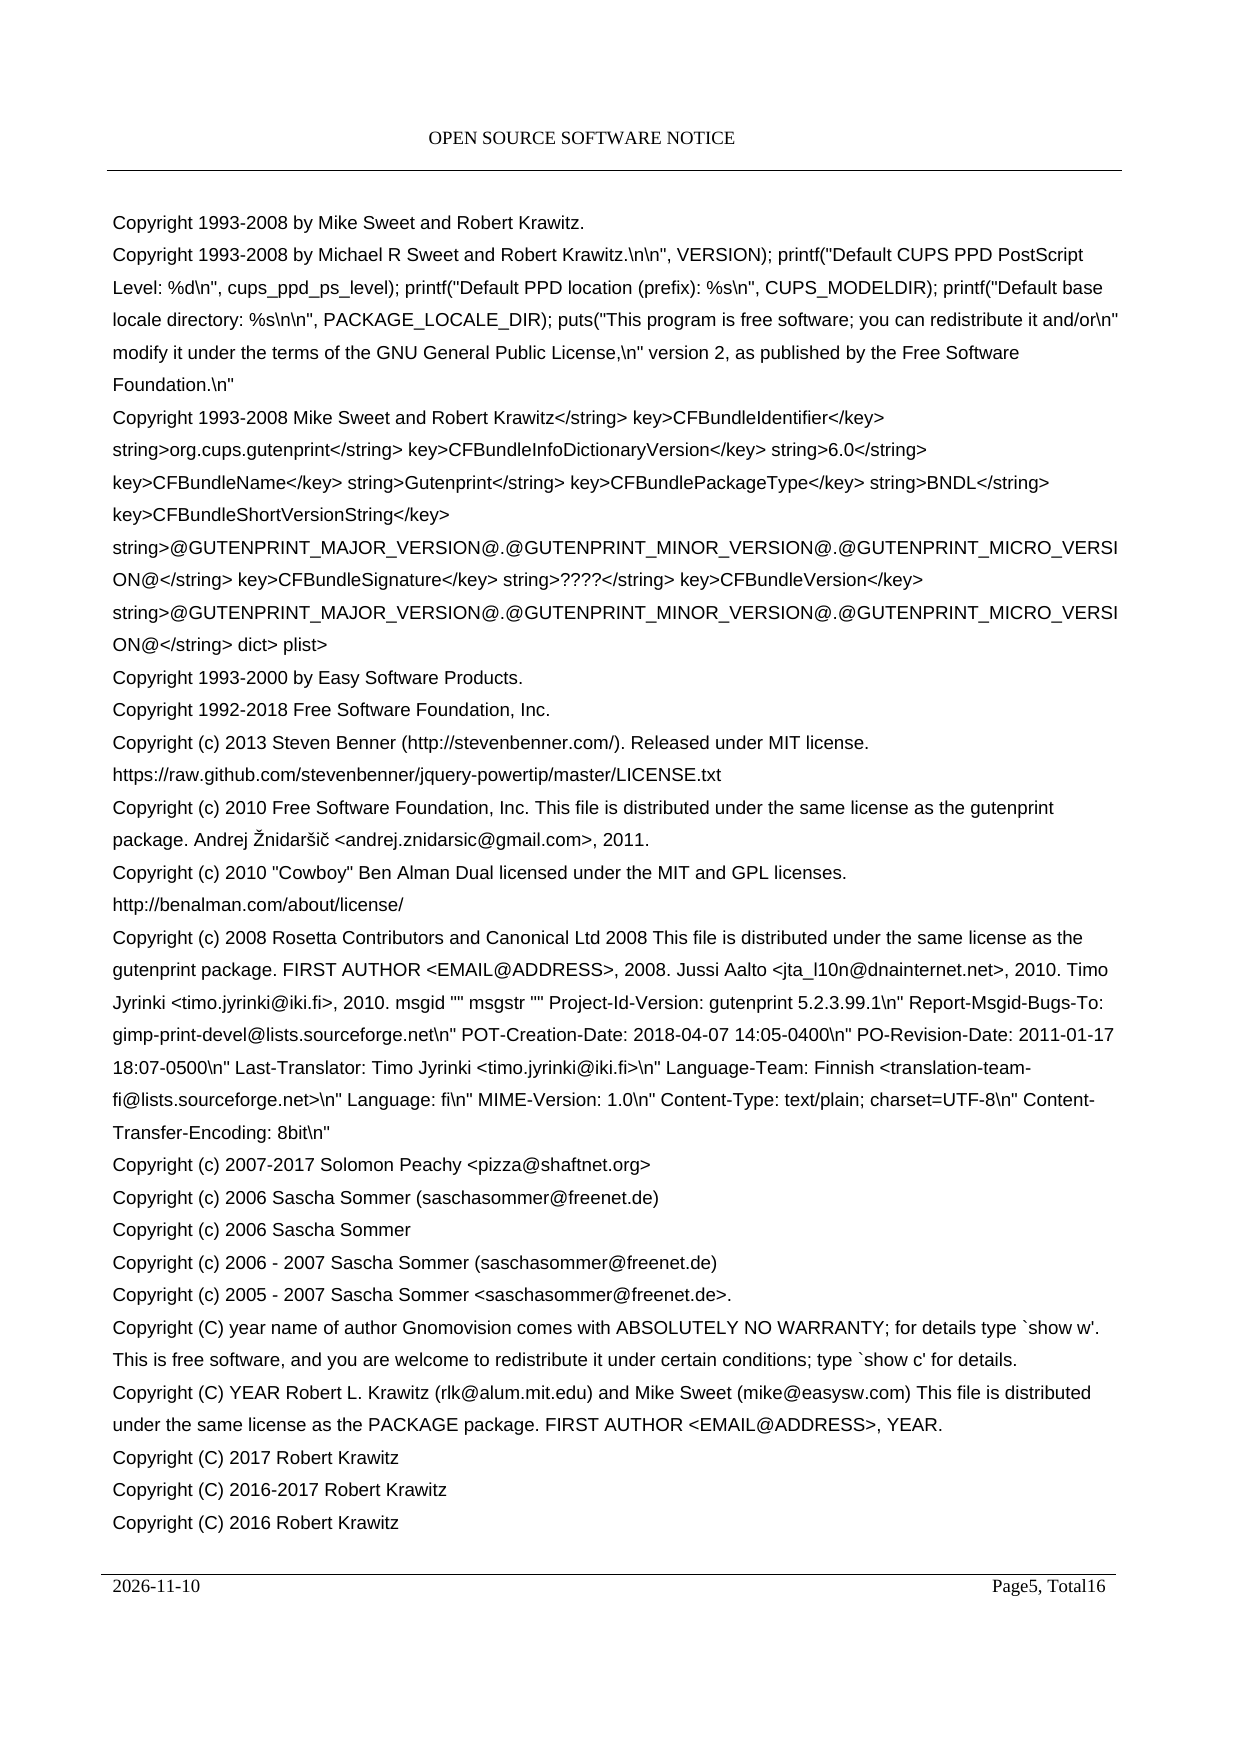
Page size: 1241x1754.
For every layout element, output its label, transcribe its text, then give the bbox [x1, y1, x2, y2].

text Copyright (c) 2006 Sascha Sommer (saschasommer@freenet.de) [112, 1181, 1128, 1214]
text Copyright 1993-2008 Mike Sweet and Robert Krawitz</string> key>CFBundleIdentifier</key> string>org.cups.gutenprint</string> key>CFBundleInfoDictionaryVersion</key> string>6.0</string> key>CFBundleName</key> string>Gutenprint</string> key>CFBundlePackageType</key> string>BNDL</string> key>CFBundleShortVersionString</key> string>@GUTENPRINT_MAJOR_VERSION@.@GUTENPRINT_MINOR_VERSION@.@GUTENPRINT_MICRO_VERSION@</string> key>CFBundleSignature</key> string>????</string> key>CFBundleVersion</key> string>@GUTENPRINT_MAJOR_VERSION@.@GUTENPRINT_MINOR_VERSION@.@GUTENPRINT_MICRO_VERSION@</string> dict> plist> [112, 401, 1128, 661]
text Copyright 1993-2000 by Easy Software Products. [112, 661, 1128, 694]
text Copyright 1992-2018 Free Software Foundation, Inc. [112, 694, 1128, 726]
text Copyright (c) 2006 Sascha Sommer [112, 1214, 1128, 1246]
text Copyright (c) 2005 - 2007 Sascha Sommer <saschasommer@freenet.de>. [112, 1279, 1128, 1311]
text Copyright (C) 2016-2017 Robert Krawitz [112, 1474, 1128, 1506]
text Copyright (c) 2010 Free Software Foundation, Inc. This file is distributed under the same license as the gutenprint package. Andrej Žnidaršič <andrej.znidarsic@gmail.com>, 2011. [112, 791, 1128, 856]
text Copyright (c) 2006 - 2007 Sascha Sommer (saschasommer@freenet.de) [112, 1246, 1128, 1279]
text Copyright (C) 2017 Robert Krawitz [112, 1441, 1128, 1474]
text Copyright (c) 2010 "Cowboy" Ben Alman Dual licensed under the MIT and GPL licenses. http://benalman.com/about/license/ [112, 856, 1128, 921]
text Copyright (c) 2008 Rosetta Contributors and Canonical Ltd 2008 This file is distributed under the same license as the gutenprint package. FIRST AUTHOR <EMAIL@ADDRESS>, 2008. Jussi Aalto <jta_l10n@dnainternet.net>, 2010. Timo Jyrinki <timo.jyrinki@iki.fi>, 2010. msgid "" msgstr "" Project-Id-Version: gutenprint 5.2.3.99.1\n" Report-Msgid-Bugs-To: gimp-print-devel@lists.sourceforge.net\n" POT-Creation-Date: 2018-04-07 14:05-0400\n" PO-Revision-Date: 2011-01-17 18:07-0500\n" Last-Translator: Timo Jyrinki <timo.jyrinki@iki.fi>\n" Language-Team: Finnish <translation-team-fi@lists.sourceforge.net>\n" Language: fi\n" MIME-Version: 1.0\n" Content-Type: text/plain; charset=UTF-8\n" Content-Transfer-Encoding: 8bit\n" [112, 921, 1128, 1149]
text Copyright (C) year name of author Gnomovision comes with ABSOLUTELY NO WARRANTY; for details type `show w'. This is free software, and you are welcome to redistribute it under certain conditions; type `show c' for details. [112, 1311, 1128, 1376]
text Copyright (C) YEAR Robert L. Krawitz (rlk@alum.mit.edu) and Mike Sweet (mike@easysw.com) This file is distributed under the same license as the PACKAGE package. FIRST AUTHOR <EMAIL@ADDRESS>, YEAR. [112, 1376, 1128, 1441]
text Copyright (C) 2016 Robert Krawitz [112, 1506, 1128, 1539]
text Copyright (c) 2007-2017 Solomon Peachy <pizza@shaftnet.org> [112, 1149, 1128, 1181]
text Copyright 1993-2008 by Michael R Sweet and Robert Krawitz.\n\n", VERSION); printf("Default CUPS PPD PostScript Level: %d\n", cups_ppd_ps_level); printf("Default PPD location (prefix): %s\n", CUPS_MODELDIR); printf("Default base locale directory: %s\n\n", PACKAGE_LOCALE_DIR); puts("This program is free software; you can redistribute it and/or\n" modify it under the terms of the GNU General Public License,\n" version 2, as published by the Free Software Foundation.\n" [112, 239, 1128, 401]
text Copyright (c) 2013 Steven Benner (http://stevenbenner.com/). Released under MIT license. https://raw.github.com/stevenbenner/jquery-powertip/master/LICENSE.txt [112, 726, 1128, 791]
text Copyright 1993-2008 by Mike Sweet and Robert Krawitz. [112, 206, 1128, 239]
